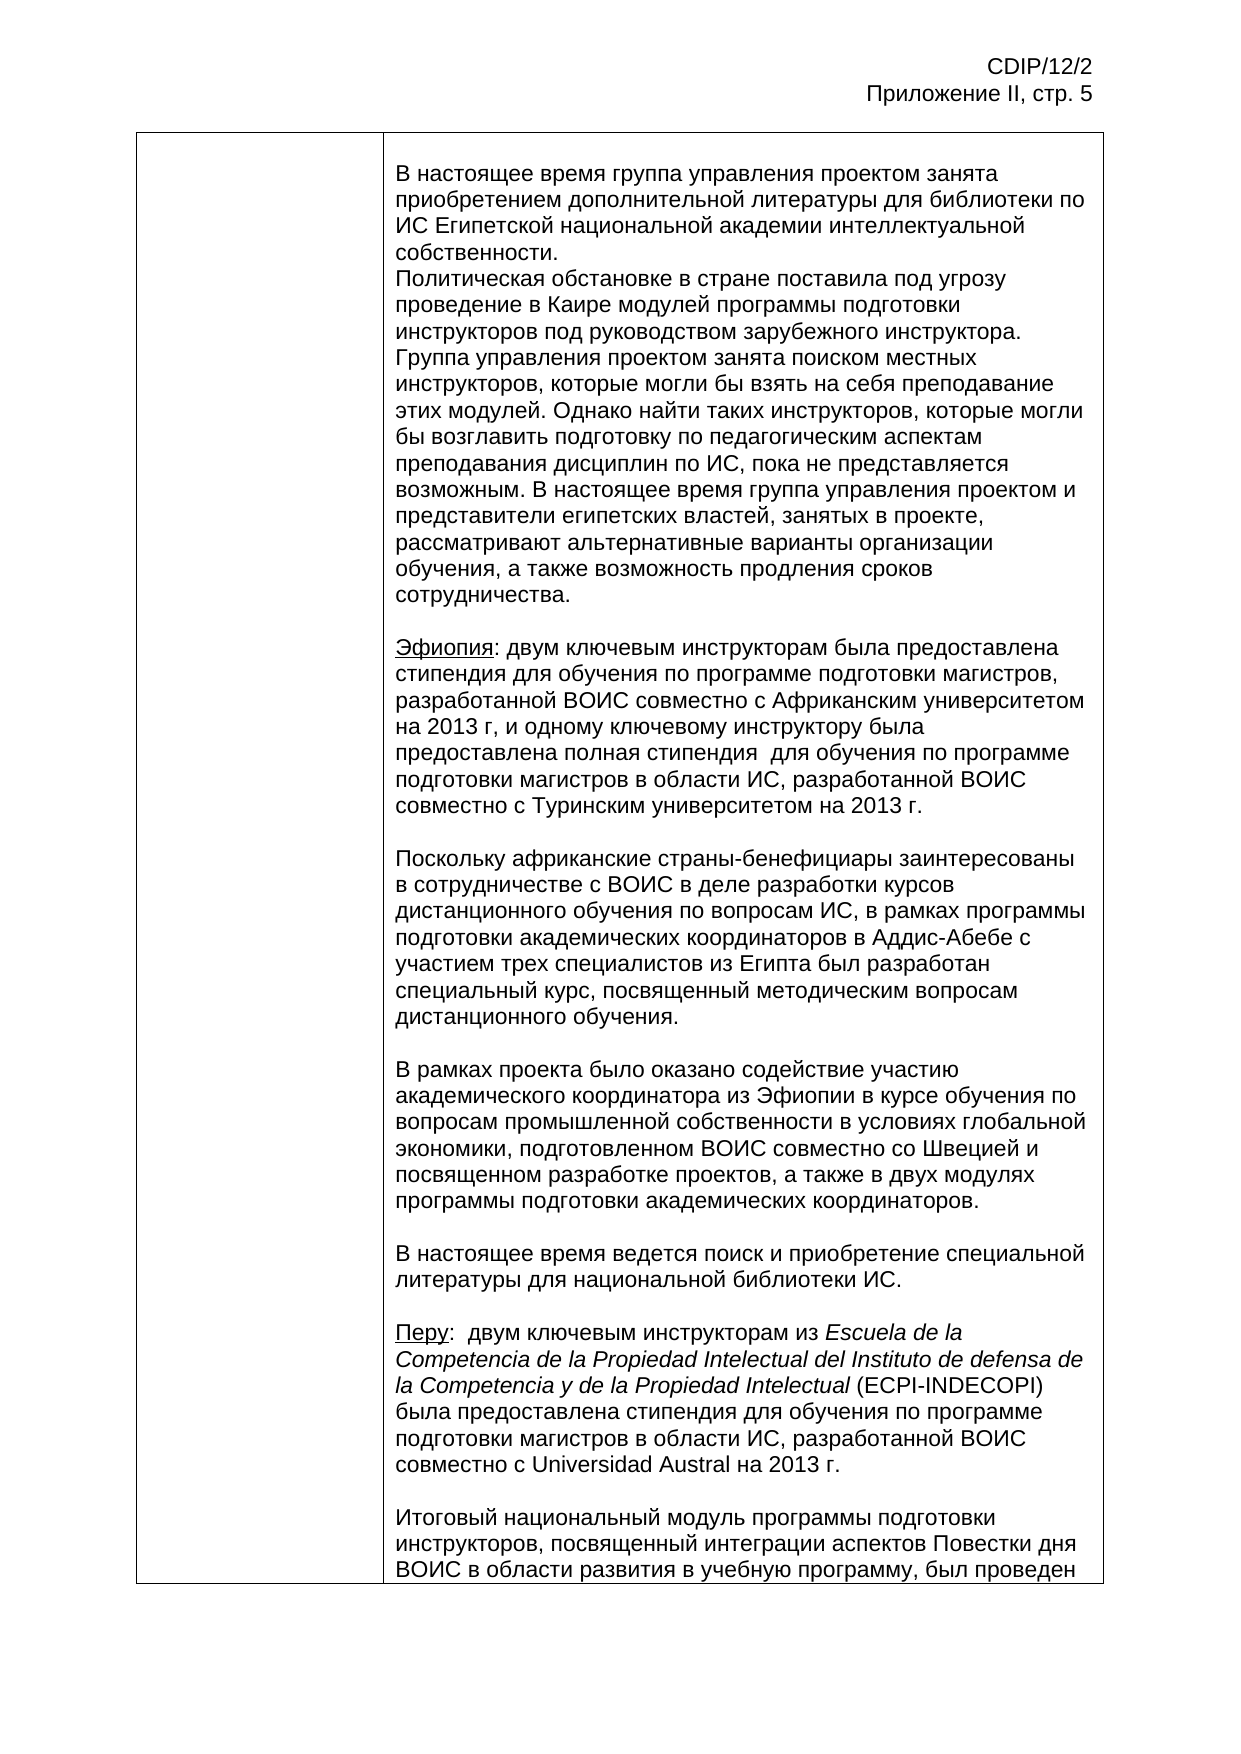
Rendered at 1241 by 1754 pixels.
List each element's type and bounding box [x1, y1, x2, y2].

table_cell [137, 133, 383, 1583]
table_cell [384, 133, 1103, 1583]
